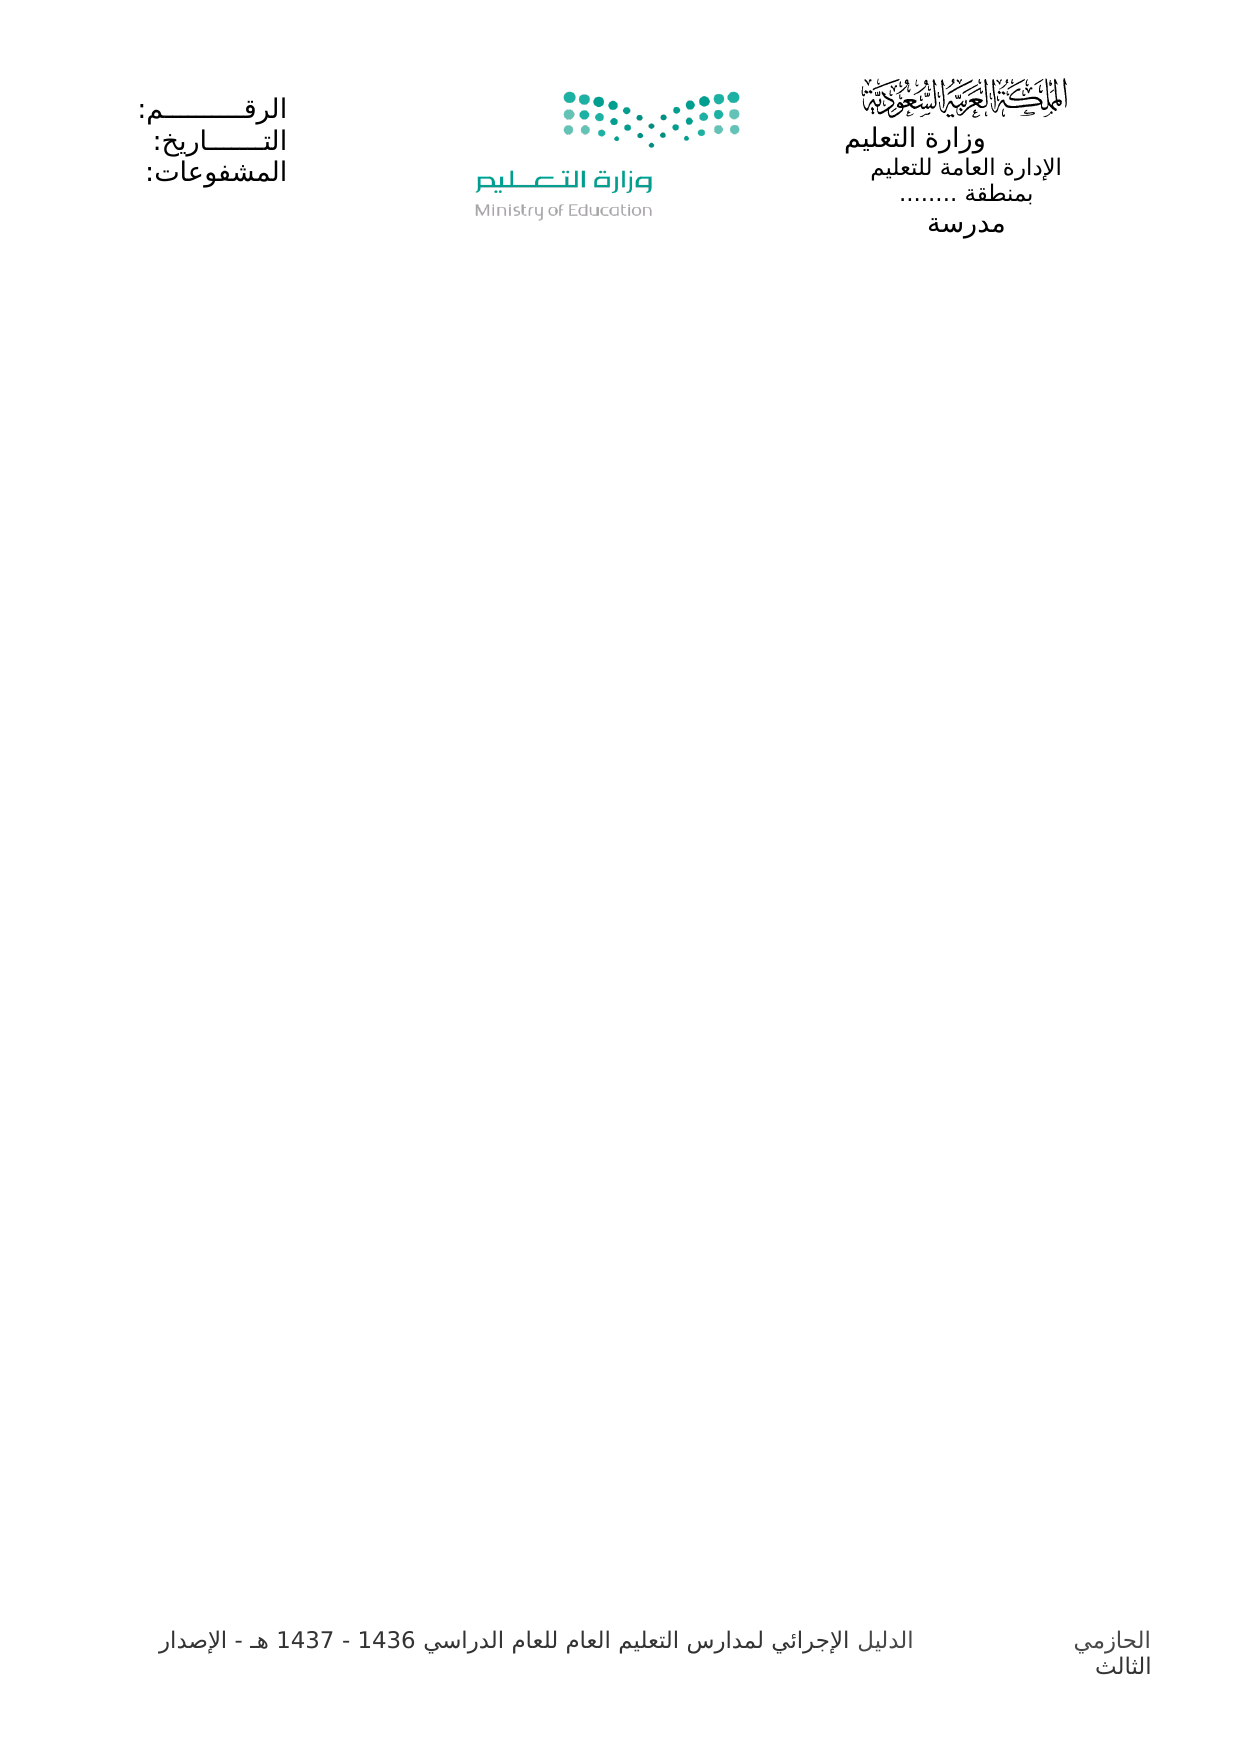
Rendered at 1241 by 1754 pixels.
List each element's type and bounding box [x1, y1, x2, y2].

picture [860, 73, 1073, 119]
picture [464, 84, 744, 228]
